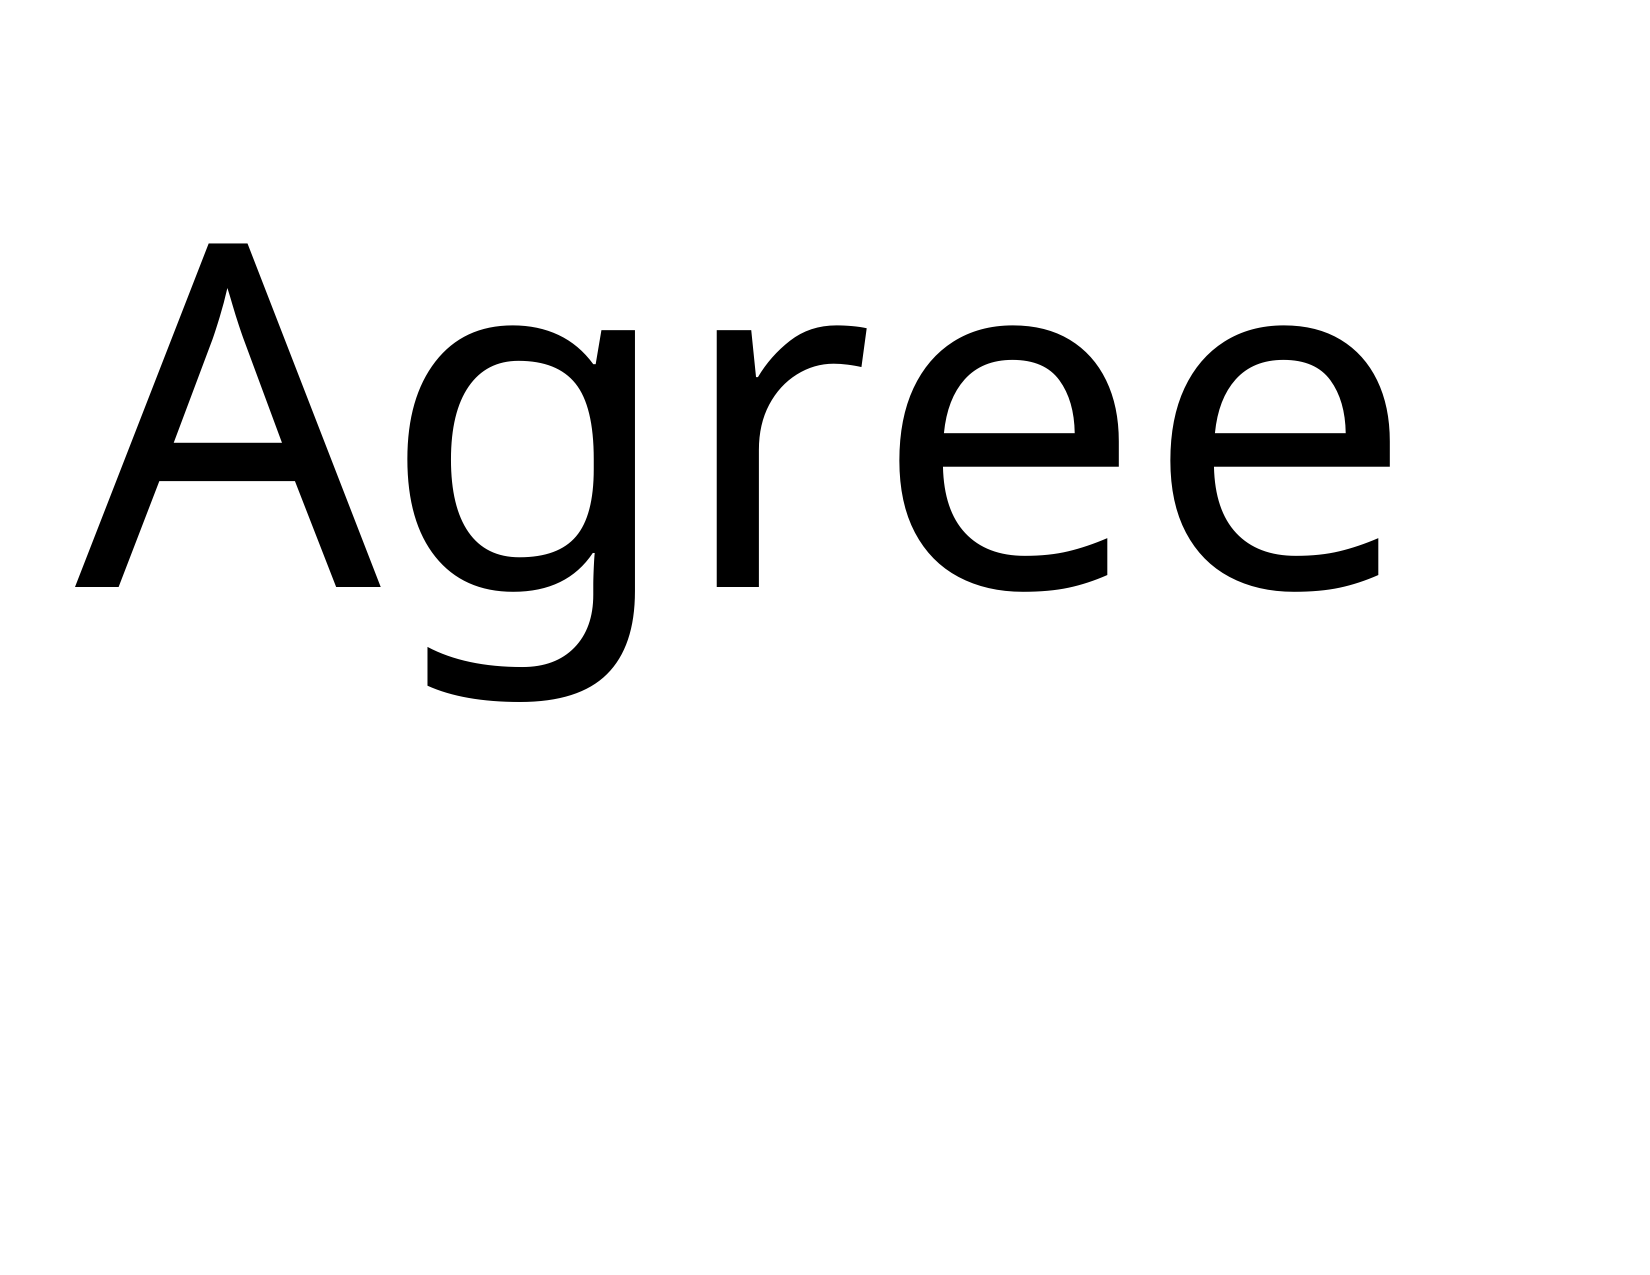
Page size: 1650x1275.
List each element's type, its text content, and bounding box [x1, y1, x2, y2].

text Agree [75, 75, 1575, 728]
